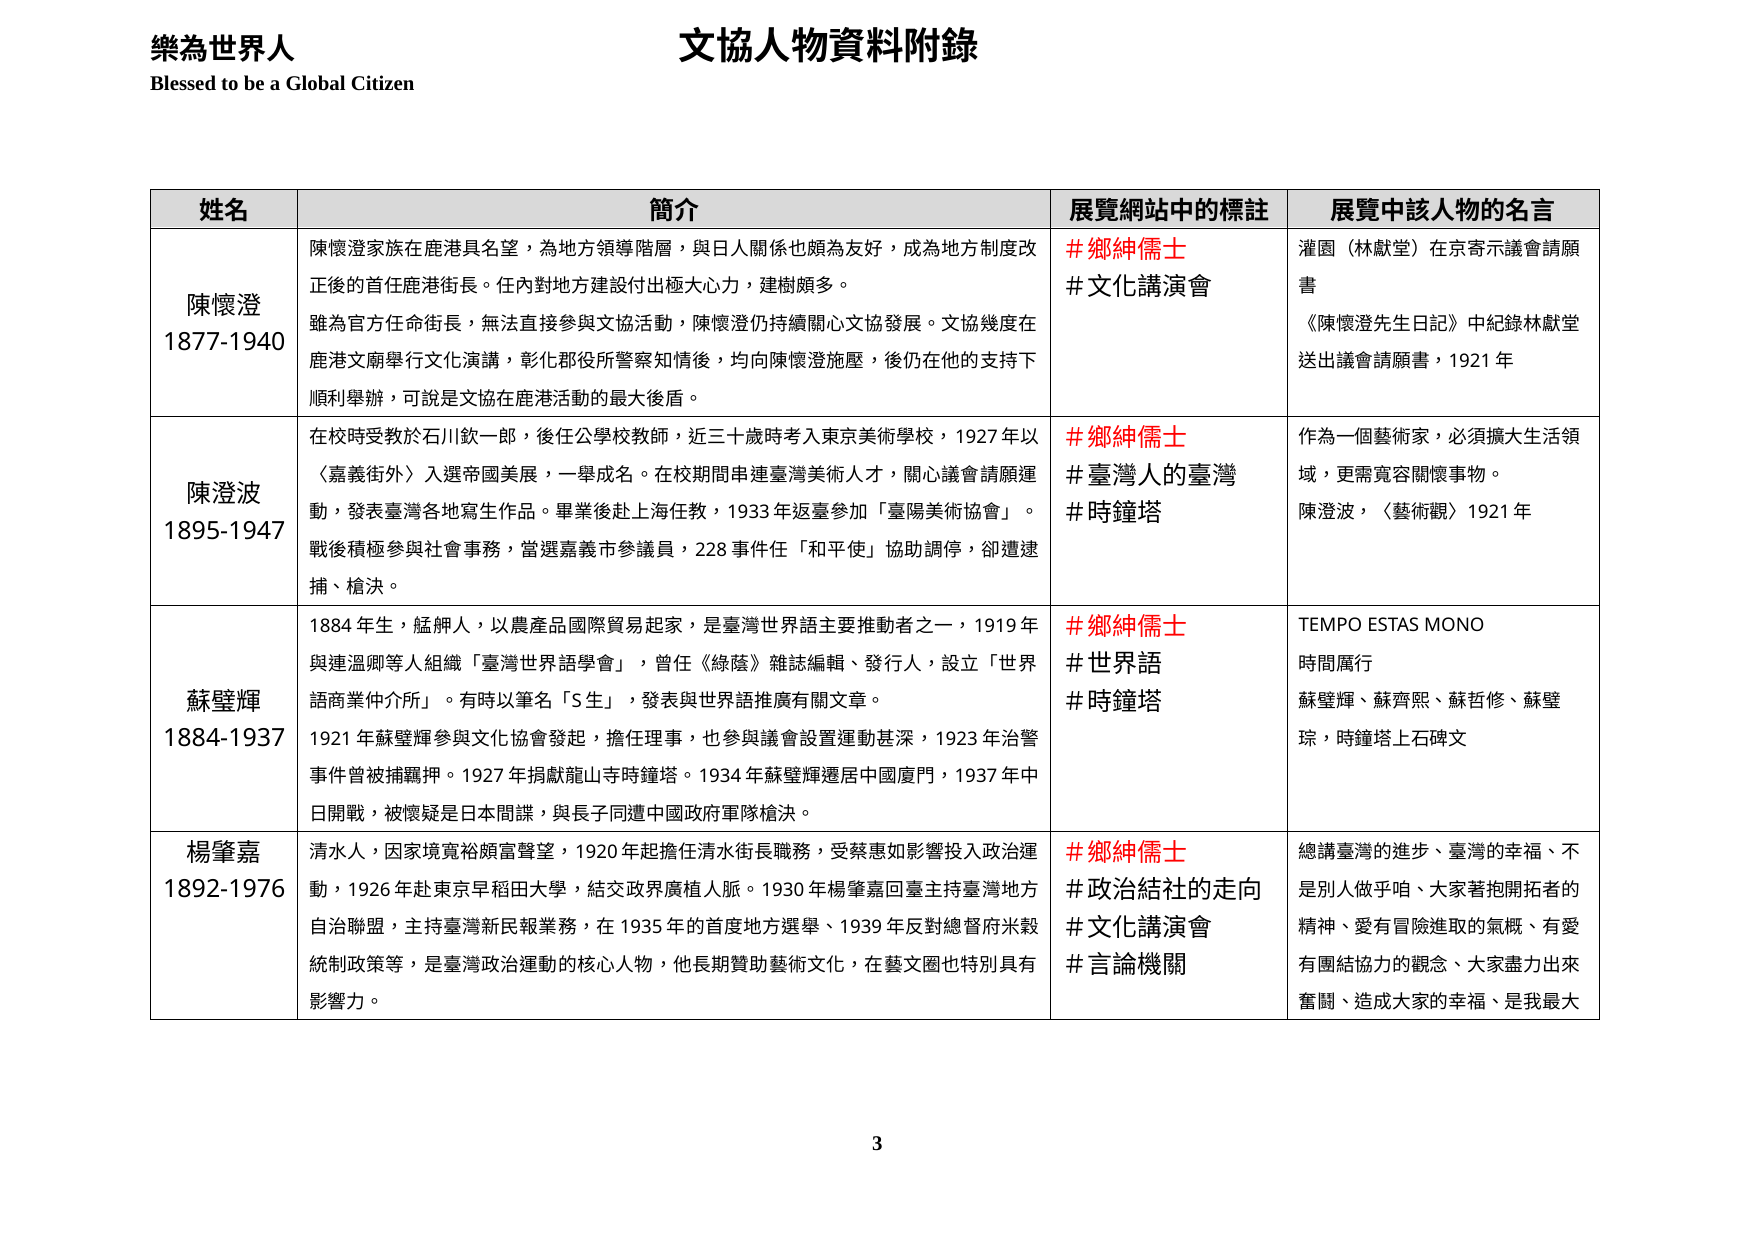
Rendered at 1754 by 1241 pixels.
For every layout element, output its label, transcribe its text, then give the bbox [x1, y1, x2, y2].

table_cell 陳懷澄家族在鹿港具名望，為地方領導階層，與日人關係也頗為友好，成為地方制度改正後的首任鹿港街長。任內對地方建設付出極大心力，建樹頗多。 雖為官方任命街長，無法直接參與文協活動，陳懷澄仍持續關心文協發展。文協幾度在鹿港文廟舉行文化演講，彰化郡役所警察知情後，均向陳懷澄施壓，後仍在他的支持下順利舉辦，可說是文協在鹿港活動的最大後盾。 [298, 229, 1050, 416]
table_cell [298, 832, 1050, 1019]
table_cell 作為一個藝術家，必須擴大生活領域，更需寬容關懷事物。 陳澄波，〈藝術觀〉1921年 [1288, 417, 1599, 604]
table_cell 在校時受教於石川欽一郎，後任公學校教師，近三十歲時考入東京美術學校，1927年以〈嘉義街外〉入選帝國美展，一舉成名。在校期間串連臺灣美術人才，關心議會請願運動，發表臺灣各地寫生作品。畢業後赴上海任教，1933年返臺參加「臺陽美術協會」。戰後積極參與社會事務，當選嘉義市參議員，228事件任「和平使」協助調停，卻遭逮捕、槍決。 [298, 417, 1050, 604]
table_header 姓名 [151, 190, 297, 227]
table_header 展覽網站中的標註 [1051, 190, 1287, 227]
table_cell 陳澄波 1895-1947 [151, 417, 297, 604]
table_cell 灌園（林獻堂）在京寄示議會請願書 《陳懷澄先生日記》中紀錄林獻堂送出議會請願書，1921年 [1288, 229, 1599, 416]
table_cell 1884年生，艋舺人，以農產品國際貿易起家，是臺灣世界語主要推動者之一，1919年與連溫卿等人組織「臺灣世界語學會」，曾任《綠蔭》雜誌編輯、發行人，設立「世界語商業仲介所」。有時以筆名「S生」，發表與世界語推廣有關文章。 1921年蘇璧輝參與文化協會發起，擔任理事，也參與議會設置運動甚深，1923年治警事件曾被捕羈押。1927年捐獻龍山寺時鐘塔。1934年蘇璧輝遷居中國廈門，1937年中日開戰，被懷疑是日本間諜，與長子同遭中國政府軍隊槍決。 [298, 606, 1050, 831]
table_cell TEMPO ESTAS MONO 時間厲行 蘇璧輝、蘇齊熙、蘇哲修、蘇璧琮，時鐘塔上石碑文 [1288, 606, 1599, 831]
table_cell ＃鄉紳儒士 ＃世界語 ＃時鐘塔 [1051, 606, 1287, 831]
table_cell ＃鄉紳儒士 ＃臺灣人的臺灣 ＃時鐘塔 [1051, 417, 1287, 604]
table_cell 楊肇嘉 1892-1976 [151, 832, 297, 1019]
table_cell 陳懷澄 1877-1940 [151, 229, 297, 416]
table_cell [1288, 832, 1599, 1019]
table_cell 蘇璧輝 1884-1937 [151, 606, 297, 831]
table_header 簡介 [298, 190, 1050, 227]
table_cell ＃鄉紳儒士 ＃文化講演會 [1051, 229, 1287, 416]
table_header 展覽中該人物的名言 [1288, 190, 1599, 227]
table_cell ＃鄉紳儒士 ＃政治結社的走向 ＃文化講演會 ＃言論機關 [1051, 832, 1287, 1019]
